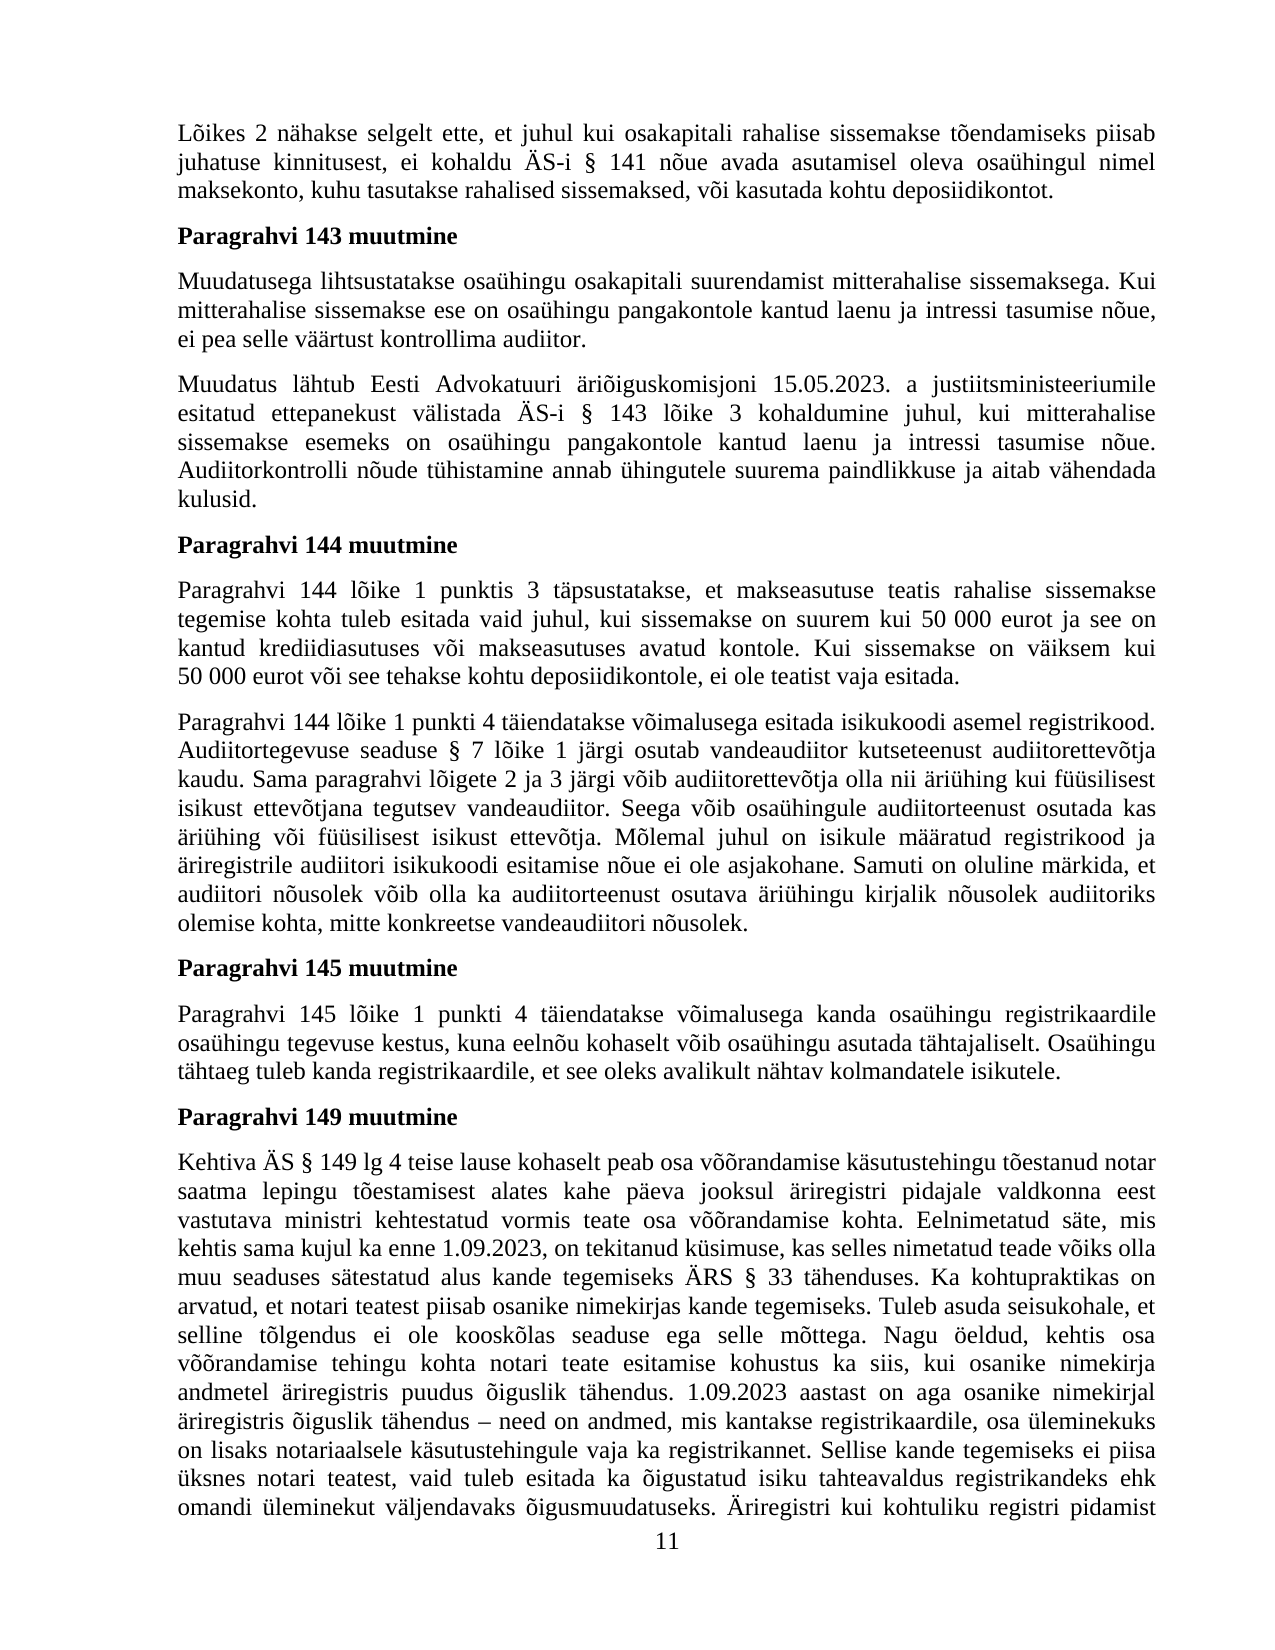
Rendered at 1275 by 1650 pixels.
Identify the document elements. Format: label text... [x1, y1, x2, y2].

text Paragrahvi 149 muutmine [177, 1102, 1157, 1131]
text Paragrahvi 144 lõike 1 punkti 4 täiendatakse võimalusega esitada isikukoodi asemel registrikood. Audiitortegevuse seaduse § 7 lõike 1 järgi osutab vandeaudiitor kutseteenust audiitorettevõtja kaudu. Sama paragrahvi lõigete 2 ja 3 järgi võib audiitorettevõtja olla nii äriühing kui füüsilisest isikust ettevõtjana tegutsev vandeaudiitor. Seega võib osaühingule audiitorteenust osutada kas äriühing või füüsilisest isikust ettevõtja. Mõlemal juhul on isikule määratud registrikood ja äriregistrile audiitori isikukoodi esitamise nõue ei ole asjakohane. Samuti on oluline märkida, et audiitori nõusolek võib olla ka audiitorteenust osutava äriühingu kirjalik nõusolek audiitoriks olemise kohta, mitte konkreetse vandeaudiitori nõusolek. [177, 707, 1157, 937]
text Paragrahvi 145 lõike 1 punkti 4 täiendatakse võimalusega kanda osaühingu registrikaardile osaühingu tegevuse kestus, kuna eelnõu kohaselt võib osaühingu asutada tähtajaliselt. Osaühingu tähtaeg tuleb kanda registrikaardile, et see oleks avalikult nähtav kolmandatele isikutele. [177, 999, 1157, 1085]
text Paragrahvi 144 lõike 1 punktis 3 täpsustatakse, et makseasutuse teatis rahalise sissemakse tegemise kohta tuleb esitada vaid juhul, kui sissemakse on suurem kui 50 000 eurot ja see on kantud krediidiasutuses või makseasutuses avatud kontole. Kui sissemakse on väiksem kui 50 000 eurot või see tehakse kohtu deposiidikontole, ei ole teatist vaja esitada. [177, 575, 1157, 690]
text Lõikes 2 nähakse selgelt ette, et juhul kui osakapitali rahalise sissemakse tõendamiseks piisab juhatuse kinnitusest, ei kohaldu ÄS-i § 141 nõue avada asutamisel oleva osaühingul nimel maksekonto, kuhu tasutakse rahalised sissemaksed, või kasutada kohtu deposiidikontot. [177, 118, 1157, 204]
text Muudatusega lihtsustatakse osaühingu osakapitali suurendamist mitterahalise sissemaksega. Kui mitterahalise sissemakse ese on osaühingu pangakontole kantud laenu ja intressi tasumise nõue, ei pea selle väärtust kontrollima audiitor. [177, 266, 1157, 353]
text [177, 1147, 1157, 1521]
text Paragrahvi 143 muutmine [177, 221, 1157, 250]
text Paragrahvi 145 muutmine [177, 953, 1157, 982]
text Muudatus lähtub Eesti Advokatuuri äriõiguskomisjoni 15.05.2023. a justiitsministeeriumile esitatud ettepanekust välistada ÄS-i § 143 lõike 3 kohaldumine juhul, kui mitterahalise sissemakse esemeks on osaühingu pangakontole kantud laenu ja intressi tasumise nõue. Audiitorkontrolli nõude tühistamine annab ühingutele suurema paindlikkuse ja aitab vähendada kulusid. [177, 369, 1157, 513]
text Paragrahvi 144 muutmine [177, 530, 1157, 558]
